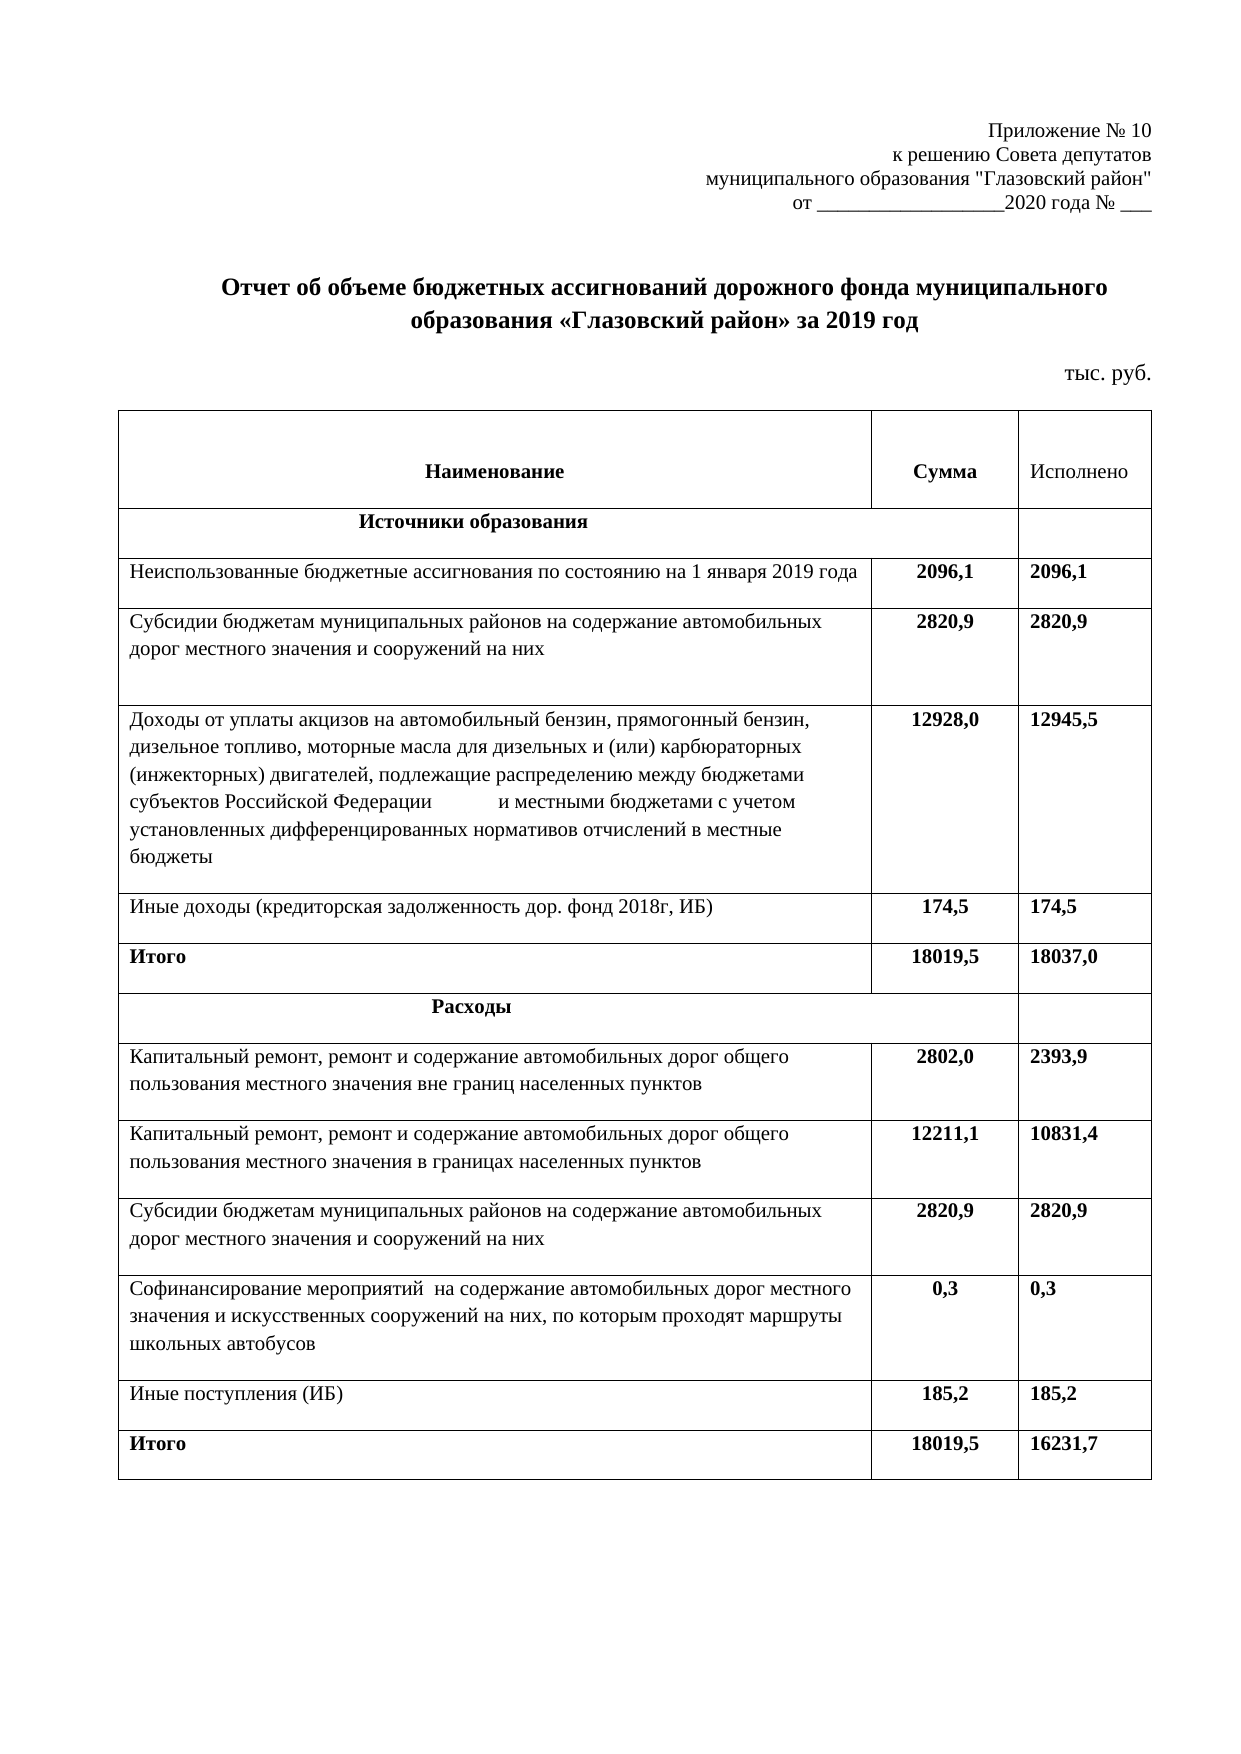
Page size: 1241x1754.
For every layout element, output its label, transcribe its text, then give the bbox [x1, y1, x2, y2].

table_cell Капитальный ремонт, ремонт и содержание автомобильных дорог общего пользования местного значения в границах населенных пунктов [119, 1121, 871, 1197]
text Отчет об объеме бюджетных ассигнований дорожного фонда муниципального образования «Глазовский район» за 2019 год [177, 272, 1152, 333]
table_cell [1019, 994, 1151, 1043]
table_cell 10831,4 [1019, 1121, 1151, 1197]
table_cell 12211,1 [872, 1121, 1018, 1197]
text муниципального образования "Глазовский район" [177, 166, 1152, 190]
table_cell Иные доходы (кредиторская задолженность дор. фонд 2018г, ИБ) [119, 894, 871, 943]
text от __________________2020 года № ___ [177, 190, 1152, 214]
table_header Исполнено [1019, 411, 1151, 508]
table_cell 18037,0 [1019, 944, 1151, 993]
table_cell 2820,9 [1019, 1199, 1151, 1275]
table_header Наименование [119, 411, 871, 508]
table_cell Субсидии бюджетам муниципальных районов на содержание автомобильных дорог местного значения и сооружений на них [119, 1199, 871, 1275]
table_cell 185,2 [1019, 1381, 1151, 1429]
table_cell 18019,5 [872, 944, 1018, 993]
table_cell 2802,0 [872, 1044, 1018, 1120]
table_cell Неиспользованные бюджетные ассигнования по состоянию на 1 января 2019 года [119, 559, 871, 607]
table_cell Софинансирование мероприятий на содержание автомобильных дорог местного значения и искусственных сооружений на них, по которым проходят маршруты школьных автобусов [119, 1276, 871, 1380]
table_cell Итого [119, 944, 871, 993]
table_header Сумма [872, 411, 1018, 508]
text тыс. руб. [177, 359, 1152, 385]
table_cell 2820,9 [1019, 609, 1151, 705]
table_cell 2820,9 [872, 609, 1018, 705]
table_cell 0,3 [872, 1276, 1018, 1380]
table_cell 2820,9 [872, 1199, 1018, 1275]
table_cell Расходы [119, 994, 1018, 1043]
table_cell 2096,1 [872, 559, 1018, 607]
table_cell 18019,5 [872, 1431, 1018, 1479]
table_cell 16231,7 [1019, 1431, 1151, 1479]
text Приложение № 10 [177, 118, 1152, 142]
table_cell 0,3 [1019, 1276, 1151, 1380]
table_cell Капитальный ремонт, ремонт и содержание автомобильных дорог общего пользования местного значения вне границ населенных пунктов [119, 1044, 871, 1120]
table_cell Иные поступления (ИБ) [119, 1381, 871, 1429]
table_cell Доходы от уплаты акцизов на автомобильный бензин, прямогонный бензин, дизельное топливо, моторные масла для дизельных и (или) карбюраторных (инжекторных) двигателей, подлежащие распределению между бюджетами субъектов Российской Федерации и местными бюджетами с учетом установленных дифференцированных нормативов отчислений в местные бюджеты [119, 706, 871, 893]
table_cell 185,2 [872, 1381, 1018, 1429]
table_cell 2096,1 [1019, 559, 1151, 607]
table_cell 174,5 [1019, 894, 1151, 943]
table_cell [1019, 509, 1151, 558]
table_cell Субсидии бюджетам муниципальных районов на содержание автомобильных дорог местного значения и сооружений на них [119, 609, 871, 705]
table_cell 12928,0 [872, 706, 1018, 893]
table_cell 12945,5 [1019, 706, 1151, 893]
text к решению Совета депутатов [177, 142, 1152, 166]
table_cell Источники образования [119, 509, 1018, 558]
table_cell Итого [119, 1431, 871, 1479]
table_cell 2393,9 [1019, 1044, 1151, 1120]
table_cell 174,5 [872, 894, 1018, 943]
